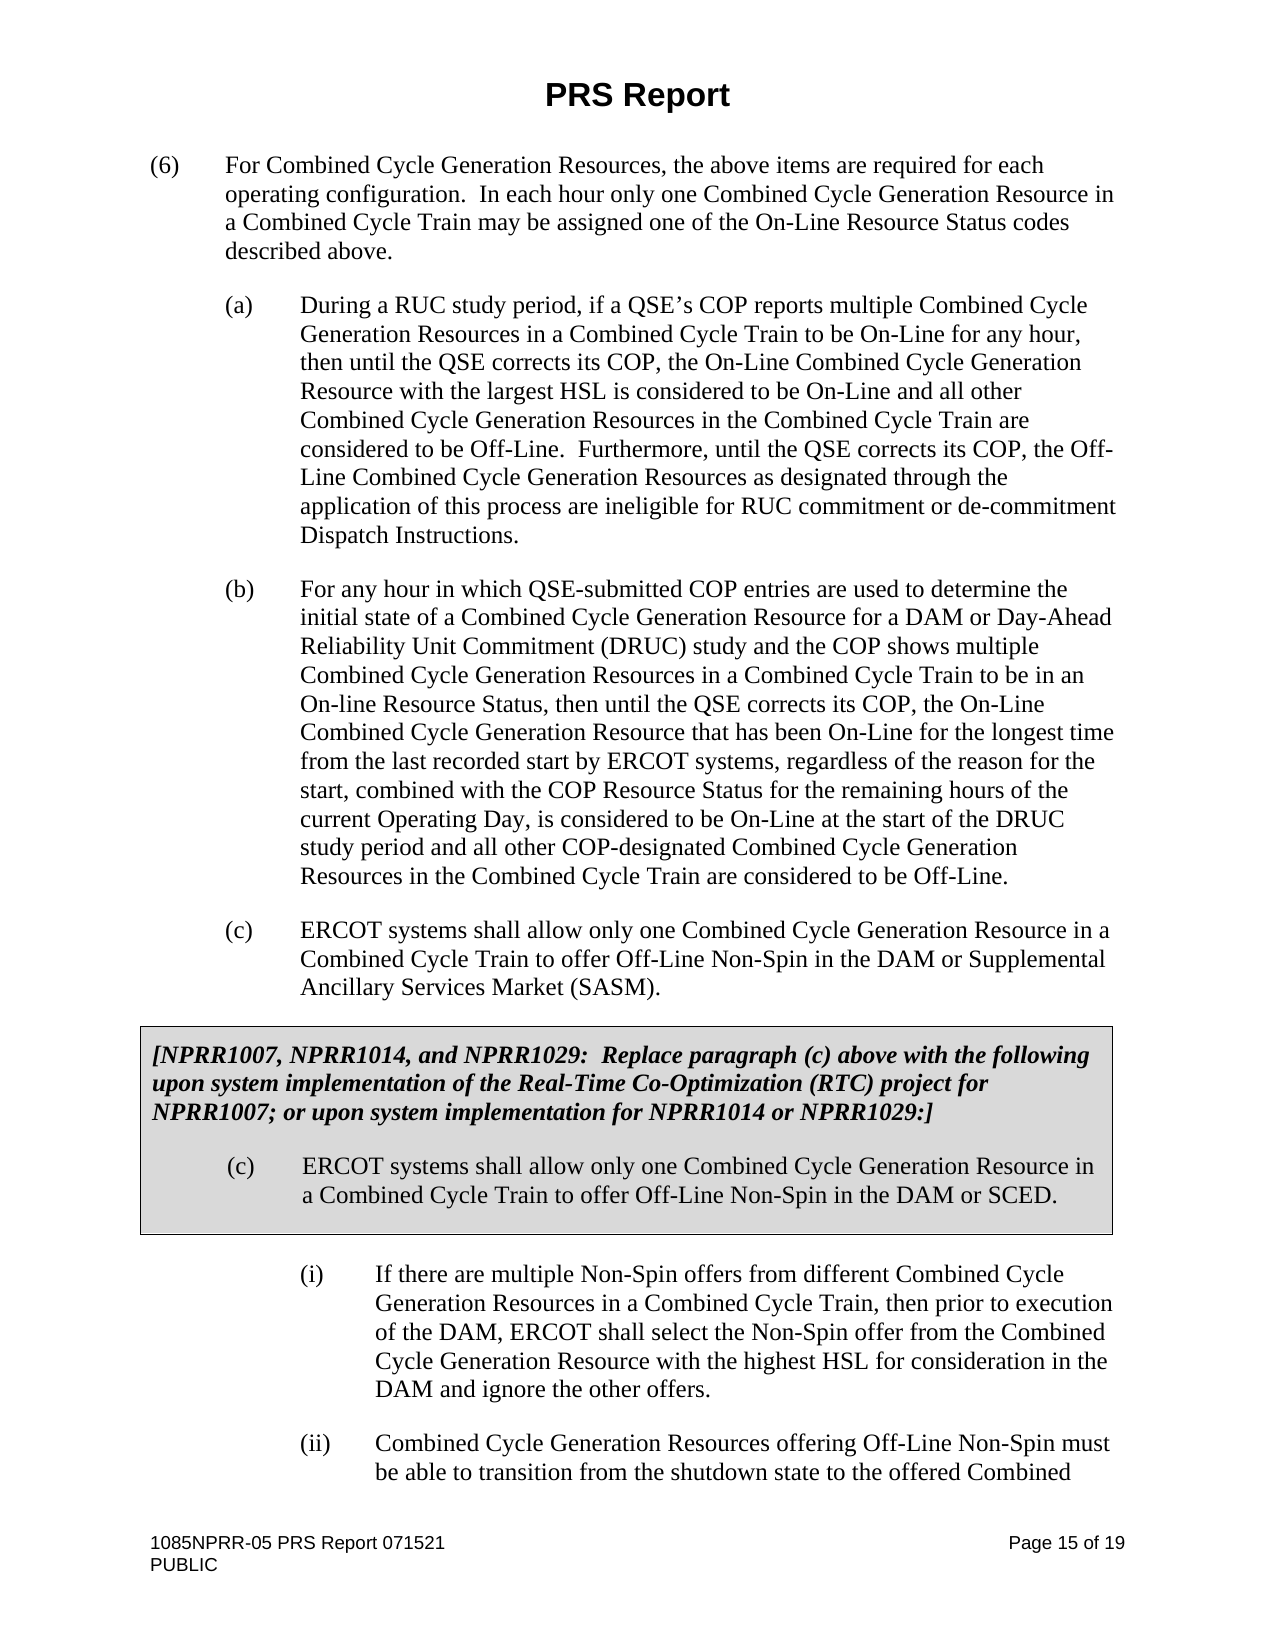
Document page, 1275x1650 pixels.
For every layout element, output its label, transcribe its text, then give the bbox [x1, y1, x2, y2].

text (6) For Combined Cycle Generation Resources, the above items are required for each operating configuration. In each hour only one Combined Cycle Generation Resource in a Combined Cycle Train may be assigned one of the On-Line Resource Status codes described above. [150, 150, 1125, 265]
text (i) If there are multiple Non-Spin offers from different Combined Cycle Generation Resources in a Combined Cycle Train, then prior to execution of the DAM, ERCOT shall select the Non-Spin offer from the Combined Cycle Generation Resource with the highest HSL for consideration in the DAM and ignore the other offers. [300, 1259, 1125, 1403]
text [300, 1428, 1125, 1486]
text (c) ERCOT systems shall allow only one Combined Cycle Generation Resource in a Combined Cycle Train to offer Off-Line Non-Spin in the DAM or Supplemental Ancillary Services Market (SASM). [225, 915, 1125, 1001]
table_header [NPRR1007, NPRR1014, and NPRR1029: Replace paragraph (c) above with the following upon system implementation of the Real-Time Co-Optimization (RTC) project for NPRR1007; or upon system implementation for NPRR1014 or NPRR1029:] (c) ERCOT systems shall allow only one Combined Cycle Generation Resource in a Combined Cycle Train to offer Off-Line Non-Spin in the DAM or SCED. [141, 1027, 1112, 1233]
text (b) For any hour in which QSE-submitted COP entries are used to determine the initial state of a Combined Cycle Generation Resource for a DAM or Day-Ahead Reliability Unit Commitment (DRUC) study and the COP shows multiple Combined Cycle Generation Resources in a Combined Cycle Train to be in an On-line Resource Status, then until the QSE corrects its COP, the On-Line Combined Cycle Generation Resource that has been On-Line for the longest time from the last recorded start by ERCOT systems, regardless of the reason for the start, combined with the COP Resource Status for the remaining hours of the current Operating Day, is considered to be On-Line at the start of the DRUC study period and all other COP-designated Combined Cycle Generation Resources in the Combined Cycle Train are considered to be Off-Line. [225, 574, 1125, 890]
text (a) During a RUC study period, if a QSE’s COP reports multiple Combined Cycle Generation Resources in a Combined Cycle Train to be On-Line for any hour, then until the QSE corrects its COP, the On-Line Combined Cycle Generation Resource with the largest HSL is considered to be On-Line and all other Combined Cycle Generation Resources in the Combined Cycle Train are considered to be Off-Line. Furthermore, until the QSE corrects its COP, the Off-Line Combined Cycle Generation Resources as designated through the application of this process are ineligible for RUC commitment or de-commitment Dispatch Instructions. [225, 290, 1125, 549]
